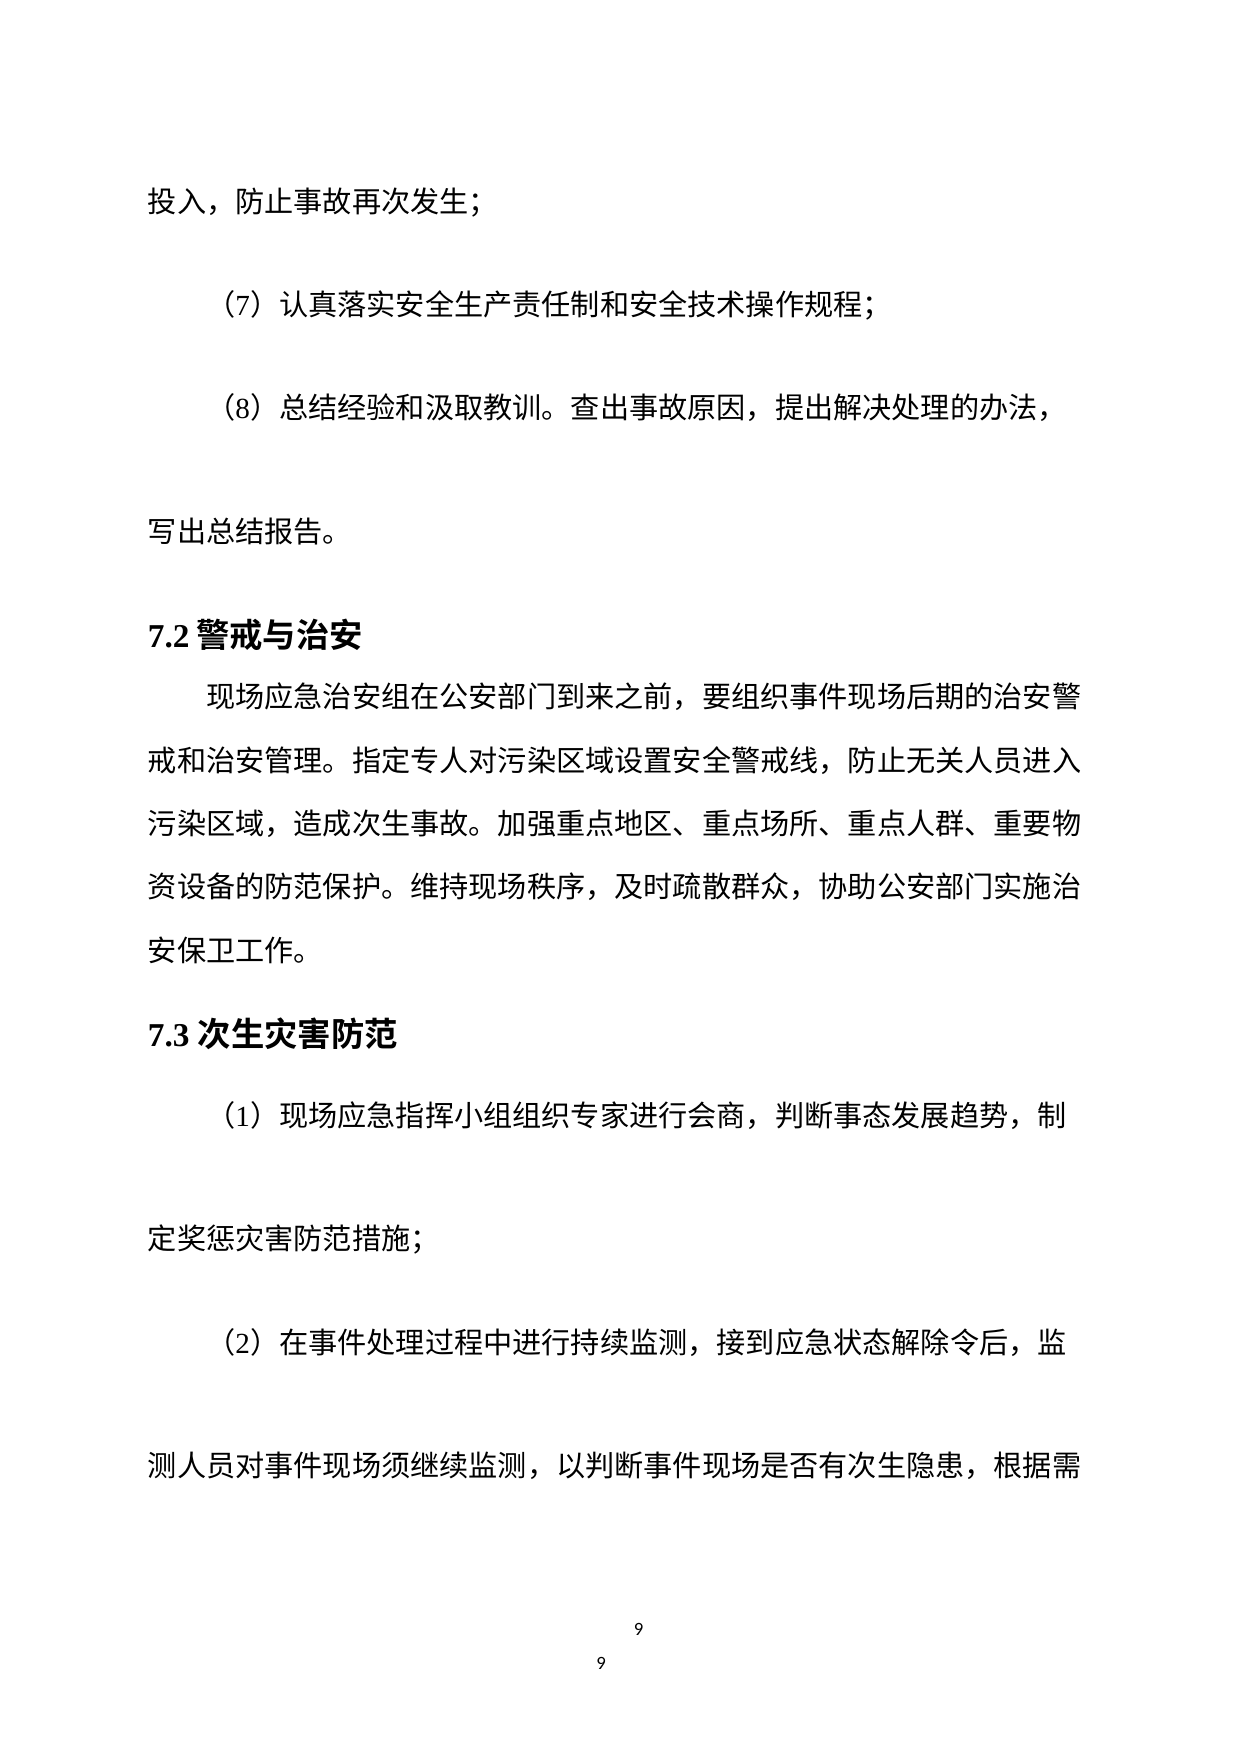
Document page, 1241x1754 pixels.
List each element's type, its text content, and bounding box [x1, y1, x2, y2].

text 现场应急治安组在公安部门到来之前，要组织事件现场后期的治安警戒和治安管理。指定专人对污染区域设置安全警戒线，防止无关人员进入污染区域，造成次生事故。加强重点地区、重点场所、重点人群、重要物资设备的防范保护。维持现场秩序，及时疏散群众，协助公安部门实施治安保卫工作。 [148, 674, 1093, 970]
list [148, 1299, 1093, 1504]
text （8）总结经验和汲取教训。查出事故原因，提出解决处理的办法，写出总结报告。 [148, 365, 1093, 570]
subtitle 7.2警戒与治安 [148, 592, 1093, 674]
text （7）认真落实安全生产责任制和安全技术操作规程； [148, 262, 1093, 344]
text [148, 159, 1093, 241]
subtitle 7.3 次生灾害防范 [148, 991, 1093, 1073]
list 现场应急指挥小组组织专家进行会商，判断事态发展趋势，制定奖惩灾害防范措施； [148, 1073, 1093, 1278]
